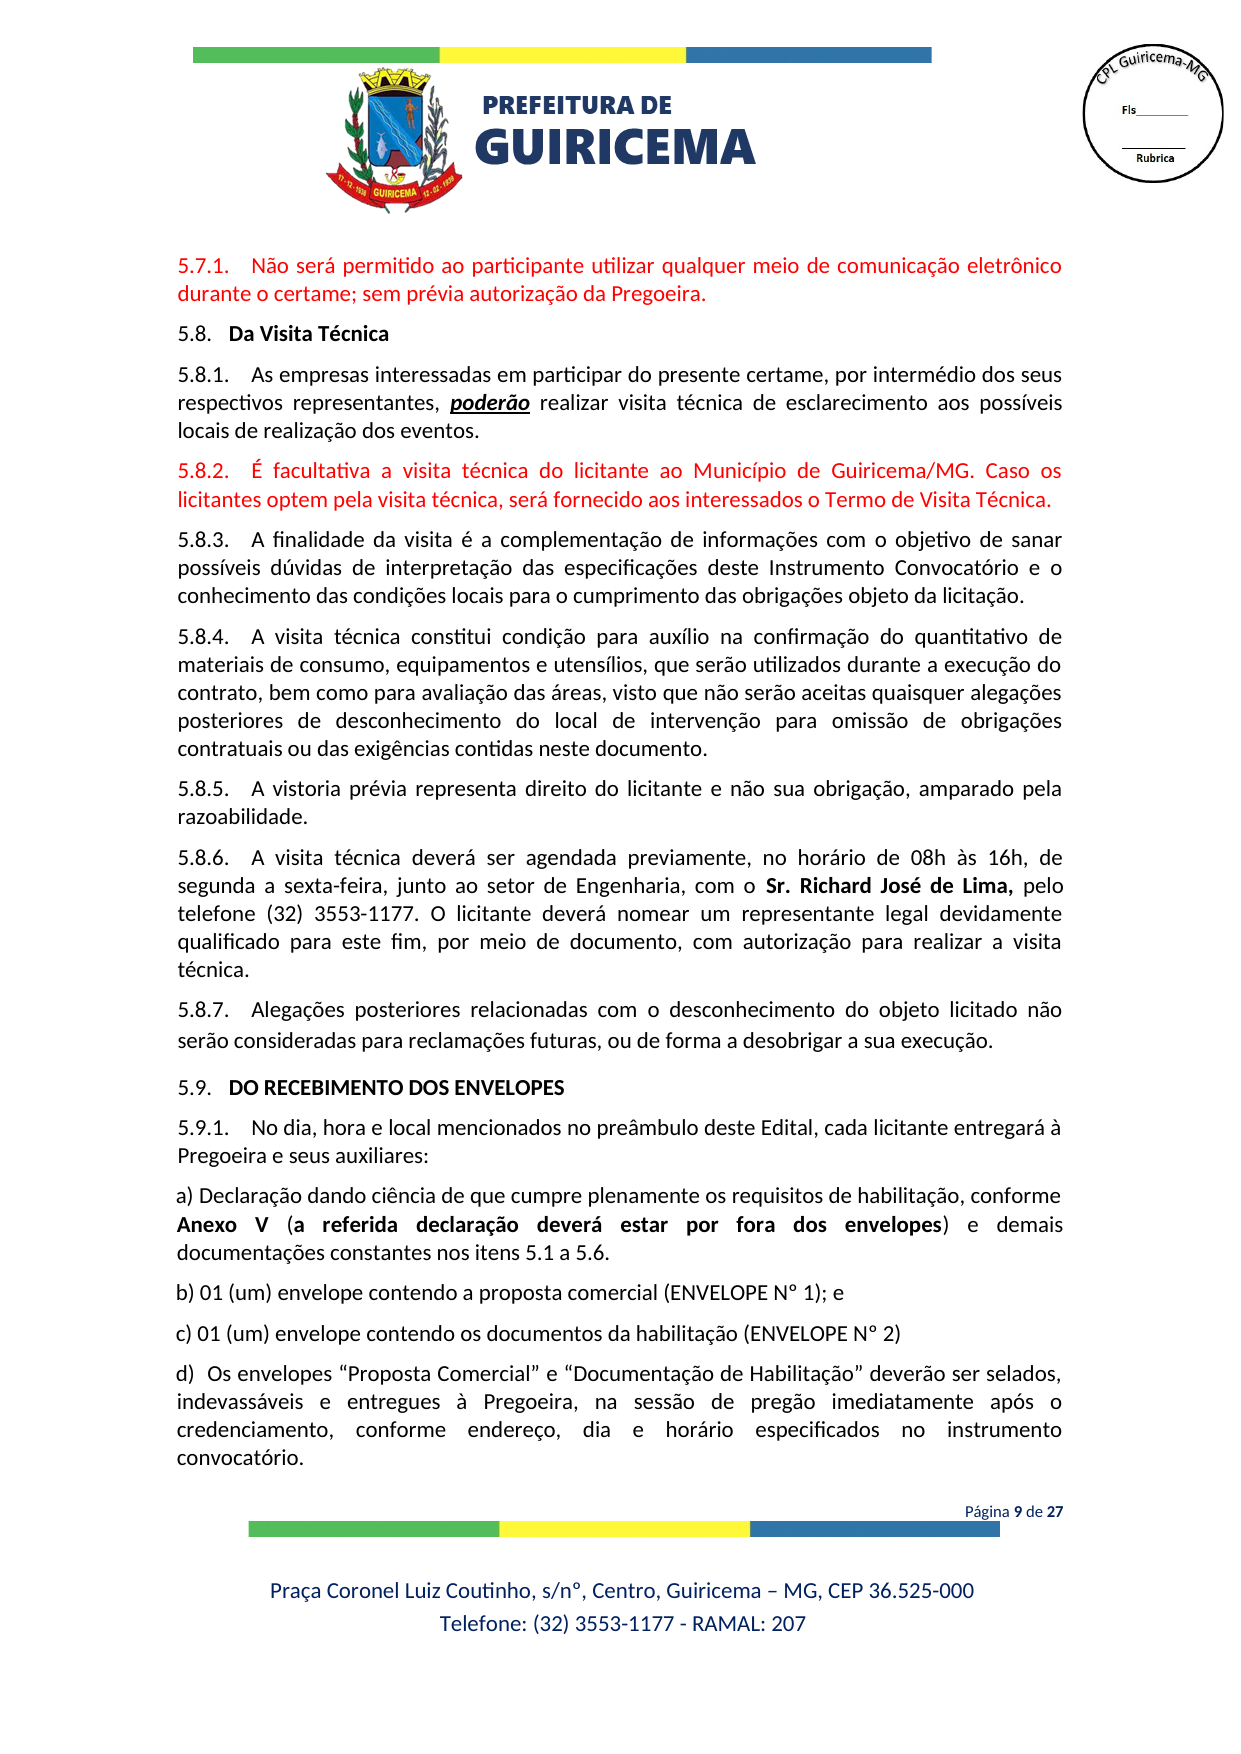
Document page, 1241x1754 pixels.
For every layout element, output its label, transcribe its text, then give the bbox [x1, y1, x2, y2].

list Da Visita Técnica [177, 319, 1064, 348]
list A finalidade da visita é a complementação de informações com o objetivo de sanar possíveis dúvidas de interpretação das especificações deste Instrumento Convocatório e o conhecimento das condições locais para o cumprimento das obrigações objeto da licitação. [177, 525, 1064, 609]
list A visita técnica constitui condição para auxílio na confirmação do quantitativo de materiais de consumo, equipamentos e utensílios, que serão utilizados durante a execução do contrato, bem como para avaliação das áreas, visto que não serão aceitas quaisquer alegações posteriores de desconhecimento do local de intervenção para omissão de obrigações contratuais ou das exigências contidas neste documento. [177, 622, 1064, 762]
text c) 01 (um) envelope contendo os documentos da habilitação (ENVELOPE Nº 2) [176, 1319, 1063, 1347]
list As empresas interessadas em participar do presente certame, por intermédio dos seus respectivos representantes, poderão realizar visita técnica de esclarecimento aos possíveis locais de realização dos eventos. [177, 360, 1064, 444]
subtitle DO RECEBIMENTO DOS ENVELOPES [177, 1073, 1063, 1101]
list Alegações posteriores relacionadas com o desconhecimento do objeto licitado não serão consideradas para reclamações futuras, ou de forma a desobrigar a sua execução. [177, 996, 1064, 1054]
list No dia, hora e local mencionados no preâmbulo deste Edital, cada licitante entregará à Pregoeira e seus auxiliares: [177, 1113, 1064, 1169]
text d) Os envelopes “Proposta Comercial” e “Documentação de Habilitação” deverão ser selados, indevassáveis e entregues à Pregoeira, na sessão de pregão imediatamente após o credenciamento, conforme endereço, dia e horário especificados no instrumento convocatório. [176, 1359, 1063, 1471]
picture [1082, 44, 1224, 183]
picture [248, 1521, 1000, 1537]
list É facultativa a visita técnica do licitante ao Município de Guiricema/MG. Caso os licitantes optem pela visita técnica, será fornecido aos interessados o Termo de Visita Técnica. [177, 457, 1064, 513]
list A visita técnica deverá ser agendada previamente, no horário de 08h às 16h, de segunda a sexta-feira, junto ao setor de Engenharia, com o Sr. Richard José de Lima, pelo telefone (32) 3553-1177. O licitante deverá nomear um representante legal devidamente qualificado para este fim, por meio de documento, com autorização para realizar a visita técnica. [177, 843, 1064, 983]
text a) Declaração dando ciência de que cumpre plenamente os requisitos de habilitação, conforme Anexo V (a referida declaração deverá estar por fora dos envelopes) e demais documentações constantes nos itens 5.1 a 5.6. [176, 1182, 1063, 1266]
subtitle Não será permitido ao participante utilizar qualquer meio de comunicação eletrônico durante o certame; sem prévia autorização da Pregoeira. [177, 251, 1063, 307]
text b) 01 (um) envelope contendo a proposta comercial (ENVELOPE Nº 1); e [176, 1278, 1063, 1306]
list A vistoria prévia representa direito do licitante e não sua obrigação, amparado pela razoabilidade. [177, 774, 1064, 830]
